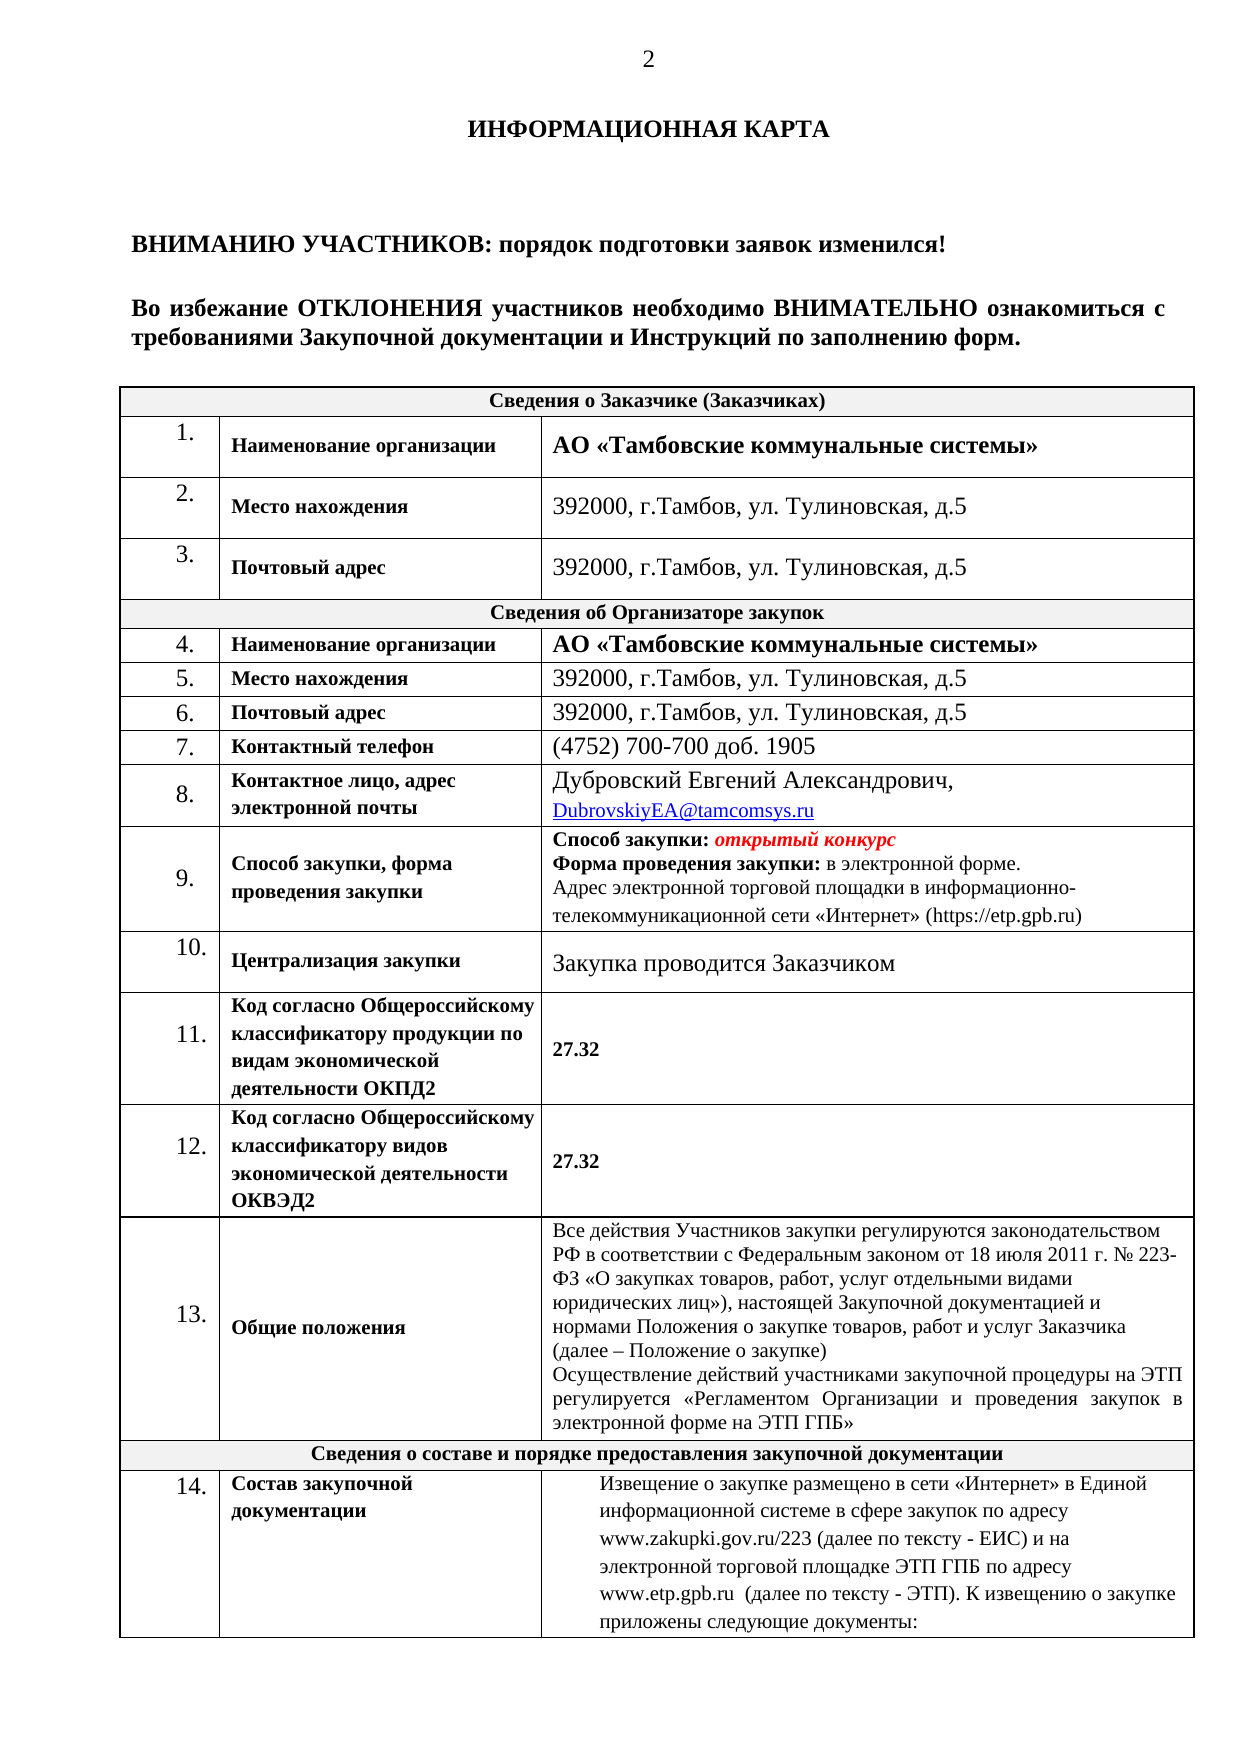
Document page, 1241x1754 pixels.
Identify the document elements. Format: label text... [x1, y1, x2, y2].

table_cell Сведения об Организаторе закупок [121, 600, 1193, 628]
table_cell [121, 478, 219, 538]
table_cell [121, 1218, 219, 1440]
table_cell 27.32 [542, 1105, 1193, 1216]
table_cell [121, 663, 219, 696]
table_cell Дубровский Евгений Александрович, DubrovskiyEA@tamcomsys.ru [542, 765, 1193, 826]
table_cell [542, 1471, 1193, 1637]
table_cell Место нахождения [220, 478, 541, 538]
table_cell 392000, г.Тамбов, ул. Тулиновская, д.5 [542, 478, 1193, 538]
table_cell [121, 765, 219, 826]
table_cell Почтовый адрес [220, 697, 541, 730]
table_cell Способ закупки: открытый конкурс Форма проведения закупки: в электронной форме. Адрес электронной торговой площадки в информационно-телекоммуникационной сети «Интернет» (https://etp.gpb.ru) [542, 827, 1193, 931]
table_cell [121, 993, 219, 1104]
text Во избежание ОТКЛОНЕНИЯ участников необходимо ВНИМАТЕЛЬНО ознакомиться с требованиями Закупочной документации и Инструкций по заполнению форм. [131, 293, 1166, 351]
table_cell Все действия Участников закупки регулируются законодательством РФ в соответствии с Федеральным законом от 18 июля 2011 г. № 223-ФЗ «О закупках товаров, работ, услуг отдельными видами юридических лиц»), настоящей Закупочной документацией и нормами Положения о закупке товаров, работ и услуг Заказчика (далее – Положение о закупке) Осуществление действий участниками закупочной процедуры на ЭТП регулируется «Регламентом Организации и проведения закупок в электронной форме на ЭТП ГПБ» [542, 1218, 1193, 1440]
table_cell Почтовый адрес [220, 539, 541, 599]
table_cell 27.32 [542, 993, 1193, 1104]
table_header Сведения о Заказчике (Заказчиках) [121, 388, 1193, 416]
table_cell 392000, г.Тамбов, ул. Тулиновская, д.5 [542, 663, 1193, 696]
table_cell АО «Тамбовские коммунальные системы» [542, 417, 1193, 477]
text ИНФОРМАЦИОННАЯ КАРТА [131, 114, 1166, 143]
table_cell Централизация закупки [220, 932, 541, 992]
table_cell Код согласно Общероссийскому классификатору продукции по видам экономической деятельности ОКПД2 [220, 993, 541, 1104]
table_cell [220, 1471, 541, 1637]
table_cell Код согласно Общероссийскому классификатору видов экономической деятельности ОКВЭД2 [220, 1105, 541, 1216]
table_cell [121, 1105, 219, 1216]
table_cell [121, 1471, 219, 1637]
table_cell [121, 417, 219, 477]
table_cell [121, 629, 219, 662]
table_cell Контактное лицо, адрес электронной почты [220, 765, 541, 826]
table_cell 392000, г.Тамбов, ул. Тулиновская, д.5 [542, 697, 1193, 730]
table_cell [121, 932, 219, 992]
table_cell АО «Тамбовские коммунальные системы» [542, 629, 1193, 662]
table_cell [121, 539, 219, 599]
table_cell (4752) 700-700 доб. 1905 [542, 731, 1193, 764]
table_cell Место нахождения [220, 663, 541, 696]
table_cell [121, 731, 219, 764]
text ВНИМАНИЮ УЧАСТНИКОВ: порядок подготовки заявок изменился! [131, 229, 1166, 258]
table_cell Наименование организации [220, 417, 541, 477]
table_cell Сведения о составе и порядке предоставления закупочной документации [121, 1441, 1193, 1470]
table_cell Наименование организации [220, 629, 541, 662]
table_cell 392000, г.Тамбов, ул. Тулиновская, д.5 [542, 539, 1193, 599]
table_cell [121, 827, 219, 931]
table_cell Закупка проводится Заказчиком [542, 932, 1193, 992]
table_cell [121, 697, 219, 730]
table_cell Способ закупки, форма проведения закупки [220, 827, 541, 931]
table_cell Контактный телефон [220, 731, 541, 764]
table_cell Общие положения [220, 1218, 541, 1440]
